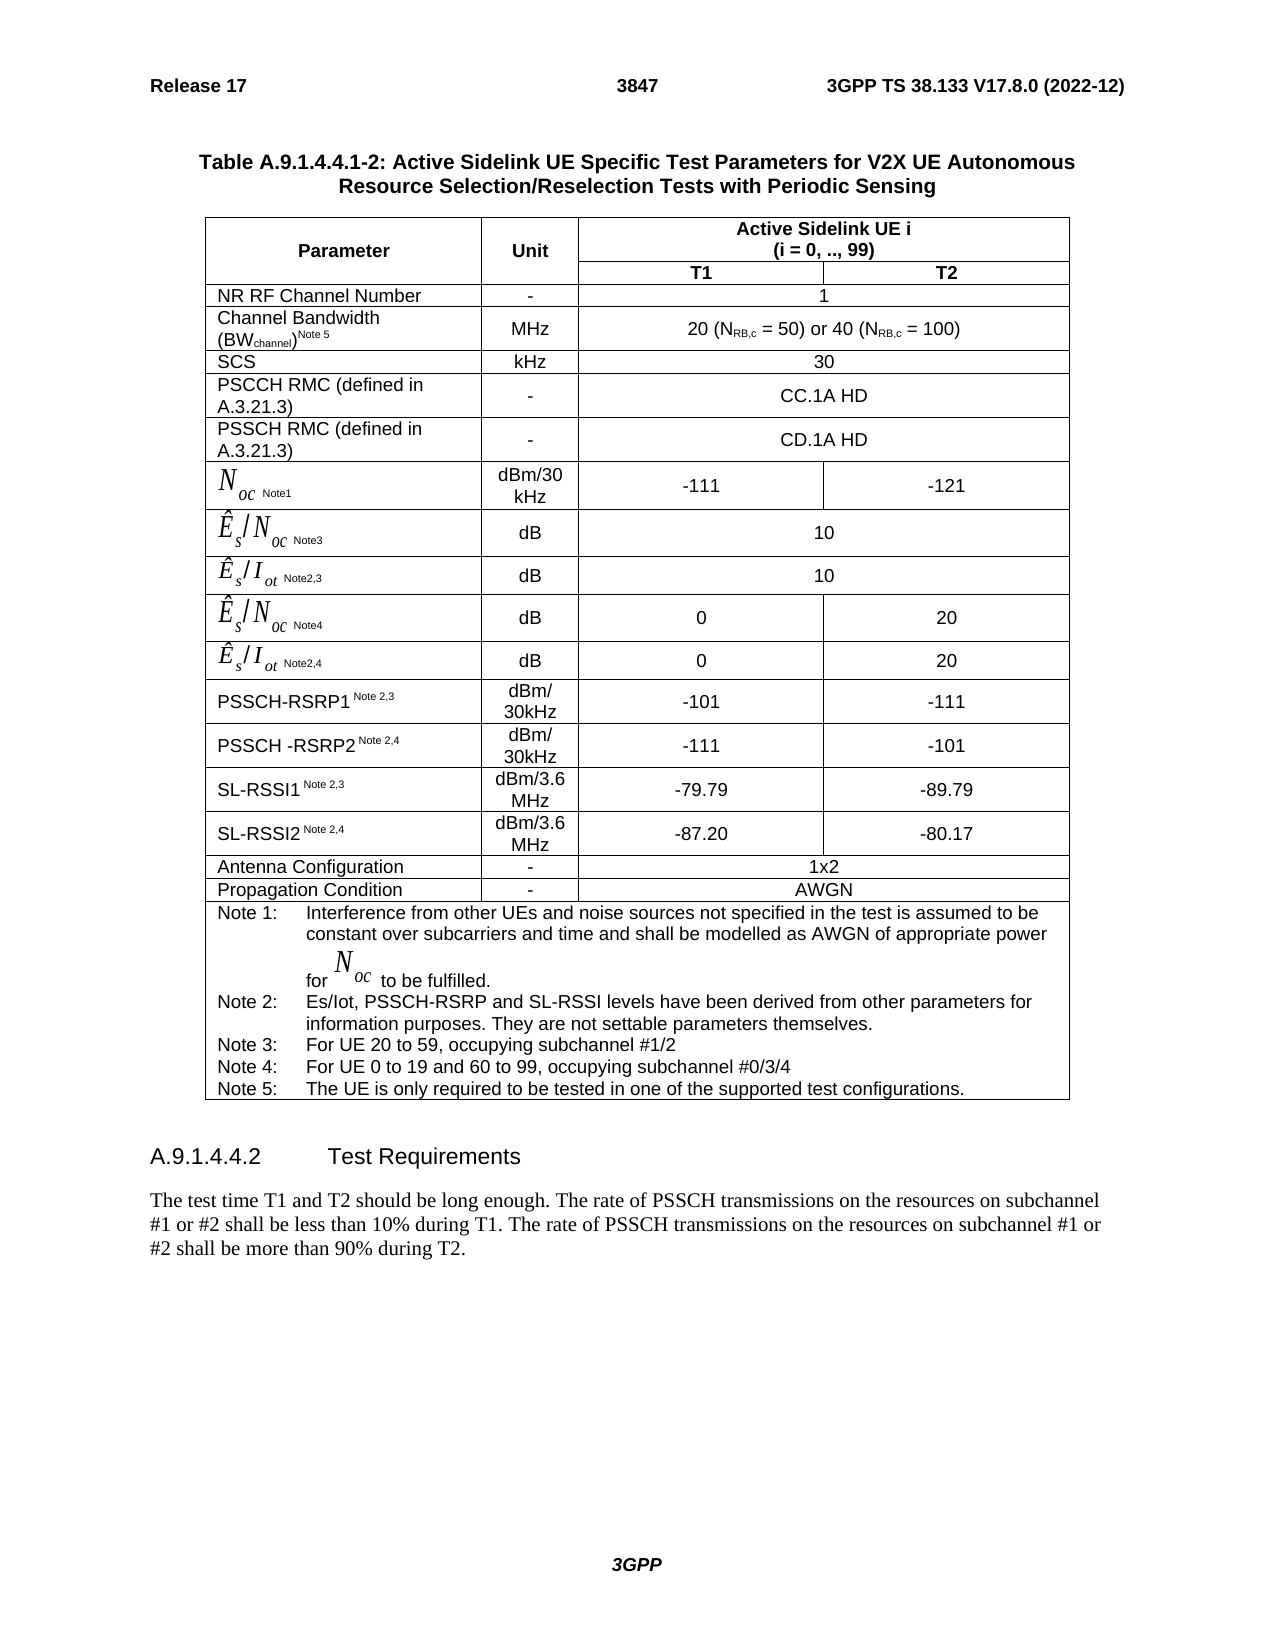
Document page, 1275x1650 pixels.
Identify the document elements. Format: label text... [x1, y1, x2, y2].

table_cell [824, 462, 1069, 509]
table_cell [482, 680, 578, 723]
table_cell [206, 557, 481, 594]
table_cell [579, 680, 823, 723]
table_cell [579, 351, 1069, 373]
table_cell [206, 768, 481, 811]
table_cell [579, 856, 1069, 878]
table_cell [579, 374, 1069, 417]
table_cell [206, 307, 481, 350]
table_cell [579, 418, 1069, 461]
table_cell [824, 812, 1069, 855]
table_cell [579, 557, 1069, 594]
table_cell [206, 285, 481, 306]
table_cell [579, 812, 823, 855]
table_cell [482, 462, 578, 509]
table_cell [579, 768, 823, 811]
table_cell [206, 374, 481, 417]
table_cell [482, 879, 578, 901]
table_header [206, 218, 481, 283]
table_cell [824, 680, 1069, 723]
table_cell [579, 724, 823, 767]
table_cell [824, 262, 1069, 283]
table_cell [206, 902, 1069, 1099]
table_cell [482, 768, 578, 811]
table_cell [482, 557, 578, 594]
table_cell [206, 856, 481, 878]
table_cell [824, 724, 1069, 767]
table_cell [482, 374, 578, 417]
text Table A.9.1.4.4.1-2: Active Sidelink UE Specific Test Parameters for V2X UE Autonomous Resource Selection/Reselection Tests with Periodic Sensing [150, 150, 1125, 198]
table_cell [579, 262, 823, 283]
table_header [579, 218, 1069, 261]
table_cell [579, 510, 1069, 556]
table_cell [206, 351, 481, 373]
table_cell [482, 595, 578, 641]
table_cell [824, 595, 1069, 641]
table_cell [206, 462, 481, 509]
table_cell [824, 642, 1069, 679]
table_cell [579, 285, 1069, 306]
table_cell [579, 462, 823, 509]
subtitle A.9.1.4.4.2 Test Requirements [150, 1143, 1125, 1169]
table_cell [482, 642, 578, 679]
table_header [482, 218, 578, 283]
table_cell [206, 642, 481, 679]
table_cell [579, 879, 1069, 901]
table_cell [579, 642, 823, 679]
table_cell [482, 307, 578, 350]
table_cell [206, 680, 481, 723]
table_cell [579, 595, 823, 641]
text The test time T1 and T2 should be long enough. The rate of PSSCH transmissions on the resources on subchannel #1 or #2 shall be less than 10% during T1. The rate of PSSCH transmissions on the resources on subchannel #1 or #2 shall be more than 90% during T2. [150, 1188, 1125, 1260]
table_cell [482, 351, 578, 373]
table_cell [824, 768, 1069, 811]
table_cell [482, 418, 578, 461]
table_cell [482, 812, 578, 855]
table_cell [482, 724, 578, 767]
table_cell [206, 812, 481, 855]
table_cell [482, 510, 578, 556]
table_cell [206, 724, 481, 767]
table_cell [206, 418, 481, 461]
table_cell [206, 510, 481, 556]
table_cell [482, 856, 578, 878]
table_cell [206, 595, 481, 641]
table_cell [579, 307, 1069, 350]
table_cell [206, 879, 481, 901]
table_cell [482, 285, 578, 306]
